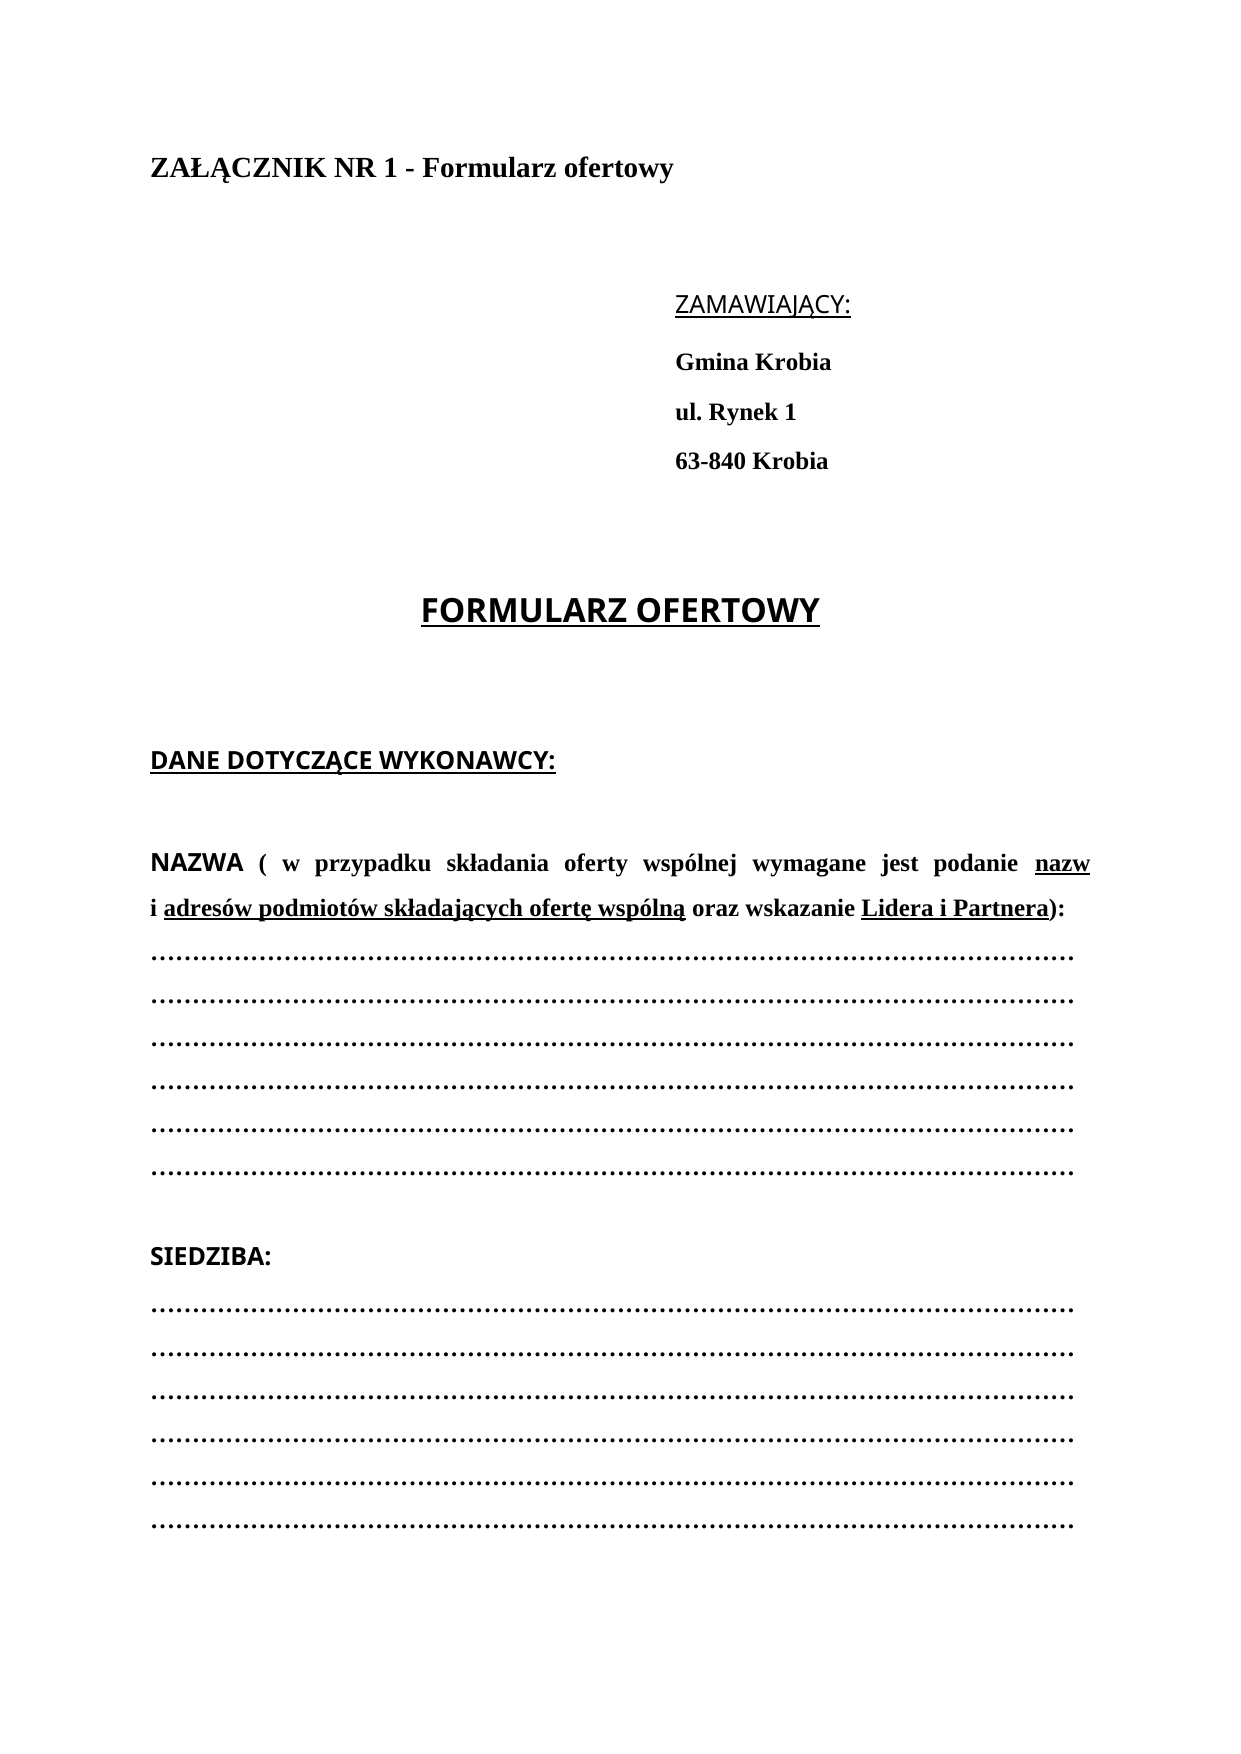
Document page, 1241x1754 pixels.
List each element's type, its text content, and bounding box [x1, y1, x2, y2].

text SIEDZIBA: [150, 1238, 1090, 1273]
text DANE DOTYCZĄCE WYKONAWCY: [150, 743, 1090, 777]
text ……………………………………………………………………………………………………………………………………………………………………………………………………………………………………………………………………………………………………………………………………………………………………………………………………………………………………………………………………………………………………………………………………………………………………………………………………………… [150, 1289, 1090, 1534]
text ZAMAWIAJĄCY: [600, 287, 1090, 321]
text NAZWA ( w przypadku składania oferty wspólnej wymagane jest podanie nazw i adresów podmiotów składających ofertę wspólną oraz wskazanie Lidera i Partnera): [150, 845, 1090, 922]
text ……………………………………………………………………………………………………………………………………………………………………………………………………………………………………………………………………………………………………………………………………………………………………………………………………………………………………………………………………………………………………………………………………………………………………………………………………………… [150, 937, 1090, 1181]
text ZAŁĄCZNIK NR 1 - Formularz ofertowy [150, 150, 1090, 183]
text ul. Rynek 1 [600, 397, 1090, 425]
text FORMULARZ OFERTOWY [150, 586, 1090, 632]
text Gmina Krobia [600, 347, 1090, 376]
text 63-840 Krobia [600, 446, 1090, 475]
